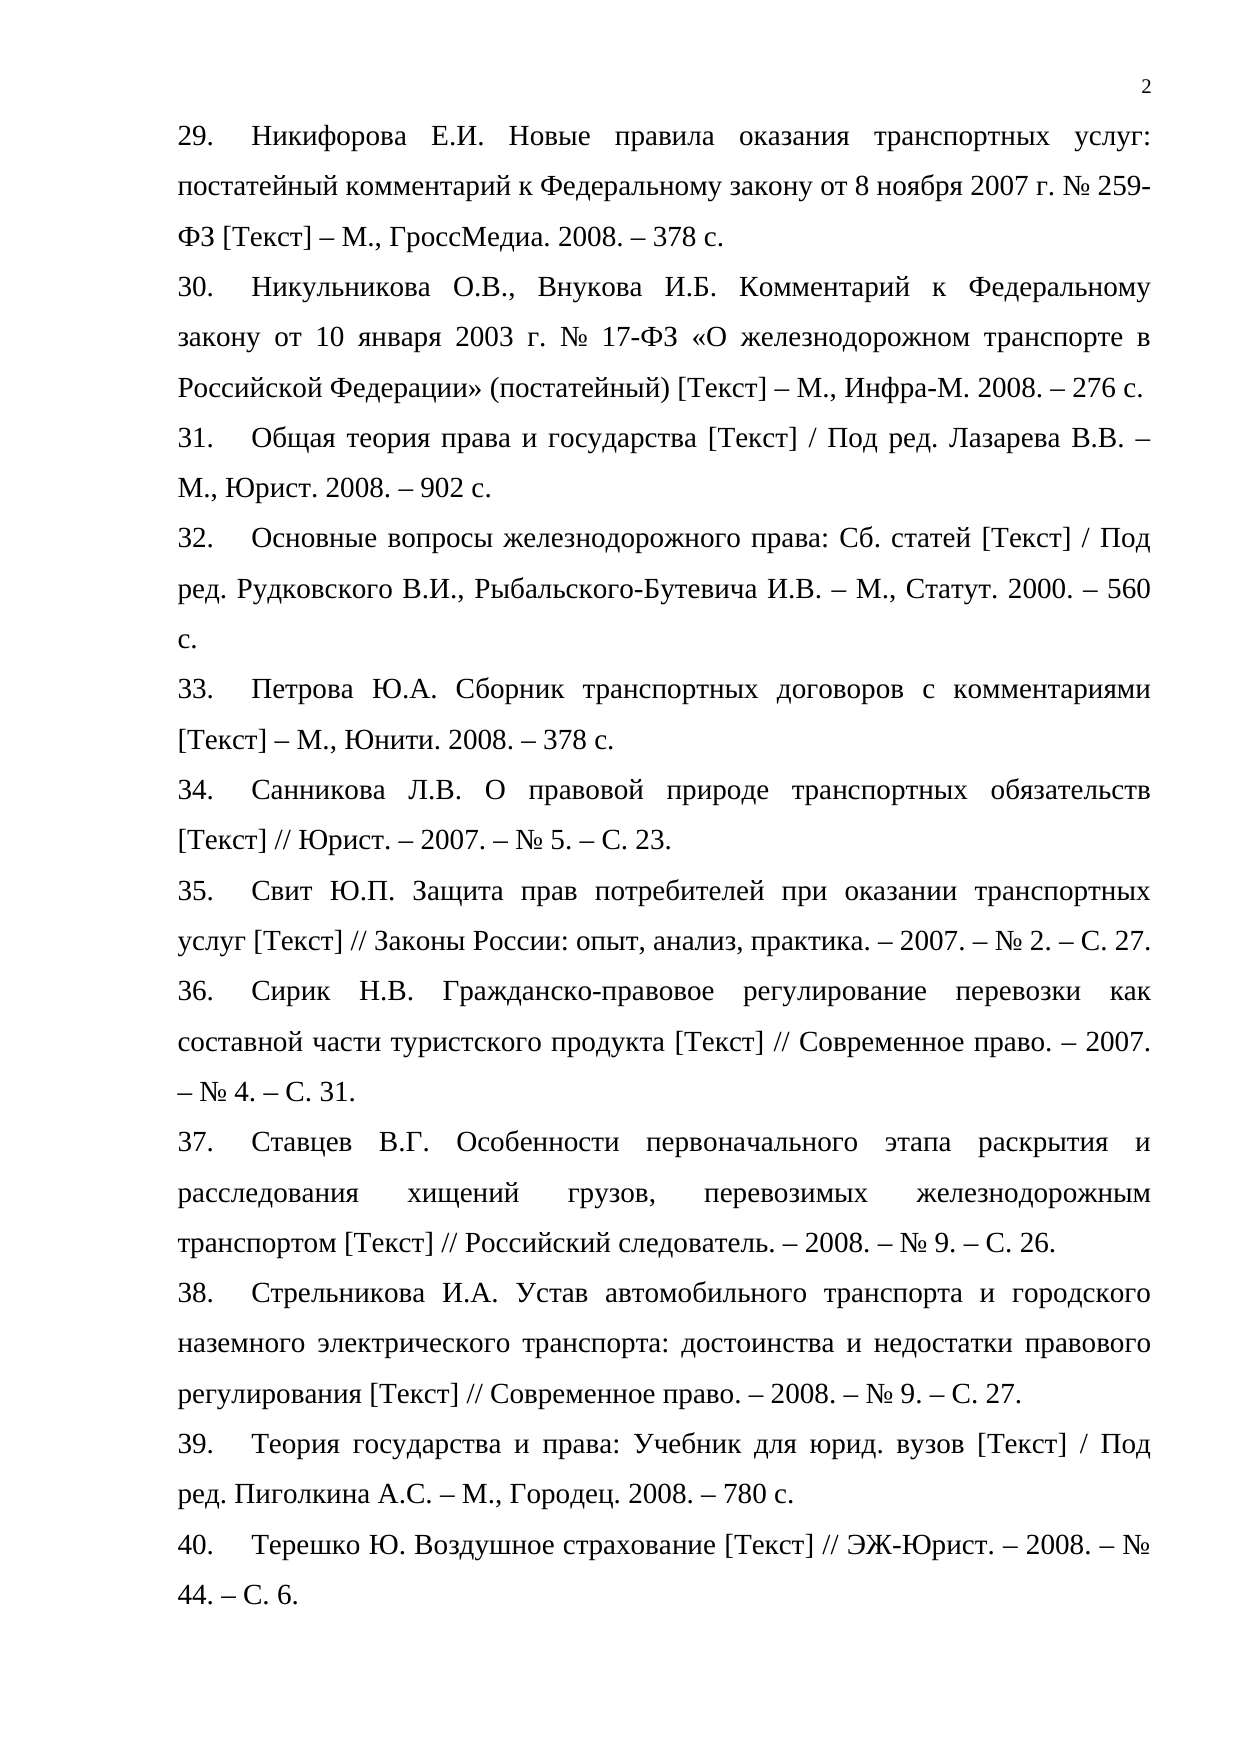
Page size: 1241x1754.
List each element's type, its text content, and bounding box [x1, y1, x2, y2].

list Свит Ю.П. Защита прав потребителей при оказании транспортных услуг [Текст] // Законы России: опыт, анализ, практика. – 2007. – № 2. – С. 27. [177, 873, 1152, 957]
list Петрова Ю.А. Сборник транспортных договоров с комментариями [Текст] – М., Юнити. 2008. – 378 с. [177, 672, 1152, 755]
list Общая теория права и государства [Текст] / Под ред. Лазарева В.В. – М., Юрист. 2008. – 902 с. [177, 420, 1152, 504]
list Ставцев В.Г. Особенности первоначального этапа раскрытия и расследования хищений грузов, перевозимых железнодорожным транспортом [Текст] // Российский следователь. – 2008. – № 9. – С. 26. [177, 1124, 1152, 1258]
list Сирик Н.В. Гражданско-правовое регулирование перевозки как составной части туристского продукта [Текст] // Современное право. – 2007. – № 4. – С. 31. [177, 973, 1152, 1108]
list Санникова Л.В. О правовой природе транспортных обязательств [Текст] // Юрист. – 2007. – № 5. – С. 23. [177, 772, 1152, 856]
list Основные вопросы железнодорожного права: Сб. статей [Текст] / Под ред. Рудковского В.И., Рыбальского-Бутевича И.В. – М., Статут. 2000. – 560 с. [177, 521, 1152, 655]
list Стрельникова И.А. Устав автомобильного транспорта и городского наземного электрического транспорта: достоинства и недостатки правового регулирования [Текст] // Современное право. – 2008. – № 9. – С. 27. [177, 1275, 1152, 1409]
list Никульникова О.В., Внукова И.Б. Комментарий к Федеральному закону от 10 января 2003 г. № 17-ФЗ «О железнодорожном транспорте в Российской Федерации» (постатейный) [Текст] – М., Инфра-М. 2008. – 276 с. [177, 269, 1152, 403]
list Теория государства и права: Учебник для юрид. вузов [Текст] / Под ред. Пиголкина А.С. – М., Городец. 2008. – 780 с. [177, 1426, 1152, 1510]
list Терешко Ю. Воздушное страхование [Текст] // ЭЖ-Юрист. – 2008. – № 44. – С. 6. [177, 1527, 1152, 1611]
list Никифорова Е.И. Новые правила оказания транспортных услуг: постатейный комментарий к Федеральному закону от 8 ноября 2007 г. № 259-ФЗ [Текст] – М., ГроссМедиа. 2008. – 378 с. [177, 118, 1152, 252]
